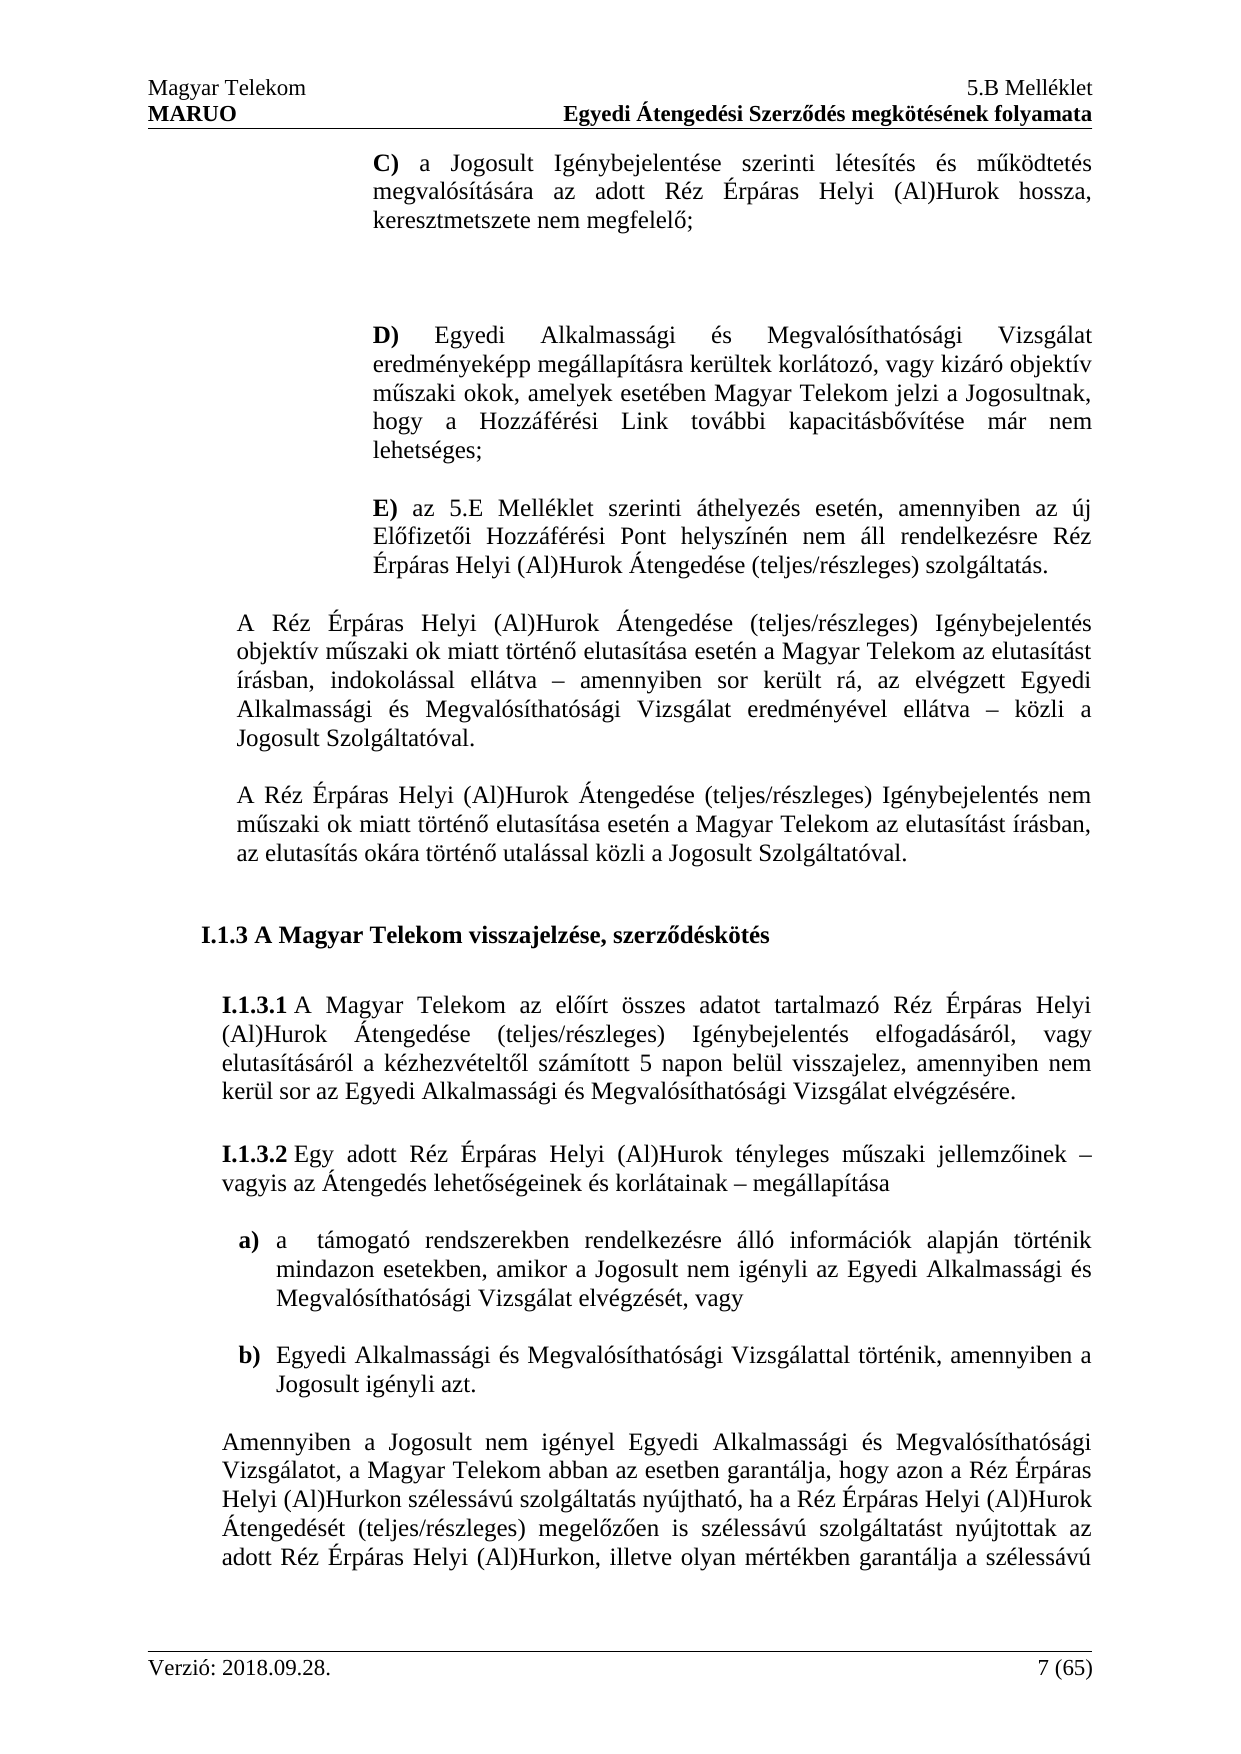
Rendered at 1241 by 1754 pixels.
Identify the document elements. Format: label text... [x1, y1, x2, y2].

text D) Egyedi Alkalmassági és Megvalósíthatósági Vizsgálat eredményeképp megállapításra kerültek korlátozó, vagy kizáró objektív műszaki okok, amelyek esetében Magyar Telekom jelzi a Jogosultnak, hogy a Hozzáférési Link további kapacitásbővítése már nem lehetséges; [373, 320, 1092, 464]
text A Réz Érpáras Helyi (Al)Hurok Átengedése (teljes/részleges) Igénybejelentés objektív műszaki ok miatt történő elutasítása esetén a Magyar Telekom az elutasítást írásban, indokolással ellátva – amennyiben sor került rá, az elvégzett Egyedi Alkalmassági és Megvalósíthatósági Vizsgálat eredményével ellátva – közli a Jogosult Szolgáltatóval. [236, 608, 1092, 751]
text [222, 1427, 1092, 1571]
text I.1.3.2 Egy adott Réz Érpáras Helyi (Al)Hurok tényleges műszaki jellemzőinek – vagyis az Átengedés lehetőségeinek és korlátainak – megállapítása [222, 1139, 1092, 1197]
list a támogató rendszerekben rendelkezésre álló információk alapján történik mindazon esetekben, amikor a Jogosult nem igényli az Egyedi Alkalmassági és Megvalósíthatósági Vizsgálat elvégzését, vagy [238, 1226, 1092, 1312]
list Egyedi Alkalmassági és Megvalósíthatósági Vizsgálattal történik, amennyiben a Jogosult igényli azt. [238, 1341, 1092, 1398]
text I.1.3.1 A Magyar Telekom az előírt összes adatot tartalmazó Réz Érpáras Helyi (Al)Hurok Átengedése (teljes/részleges) Igénybejelentés elfogadásáról, vagy elutasításáról a kézhezvételtől számított 5 napon belül visszajelez, amennyiben nem kerül sor az Egyedi Alkalmassági és Megvalósíthatósági Vizsgálat elvégzésére. [222, 990, 1092, 1105]
text A Réz Érpáras Helyi (Al)Hurok Átengedése (teljes/részleges) Igénybejelentés nem műszaki ok miatt történő elutasítása esetén a Magyar Telekom az elutasítást írásban, az elutasítás okára történő utalással közli a Jogosult Szolgáltatóval. [236, 780, 1092, 866]
text E) az 5.E Melléklet szerinti áthelyezés esetén, amennyiben az új Előfizetői Hozzáférési Pont helyszínén nem áll rendelkezésre Réz Érpáras Helyi (Al)Hurok Átengedése (teljes/részleges) szolgáltatás. [373, 493, 1092, 579]
text C) a Jogosult Igénybejelentése szerinti létesítés és működtetés megvalósítására az adott Réz Érpáras Helyi (Al)Hurok hossza, keresztmetszete nem megfelelő; [373, 148, 1092, 234]
subtitle I.1.3 A Magyar Telekom visszajelzése, szerződéskötés [201, 920, 1092, 949]
